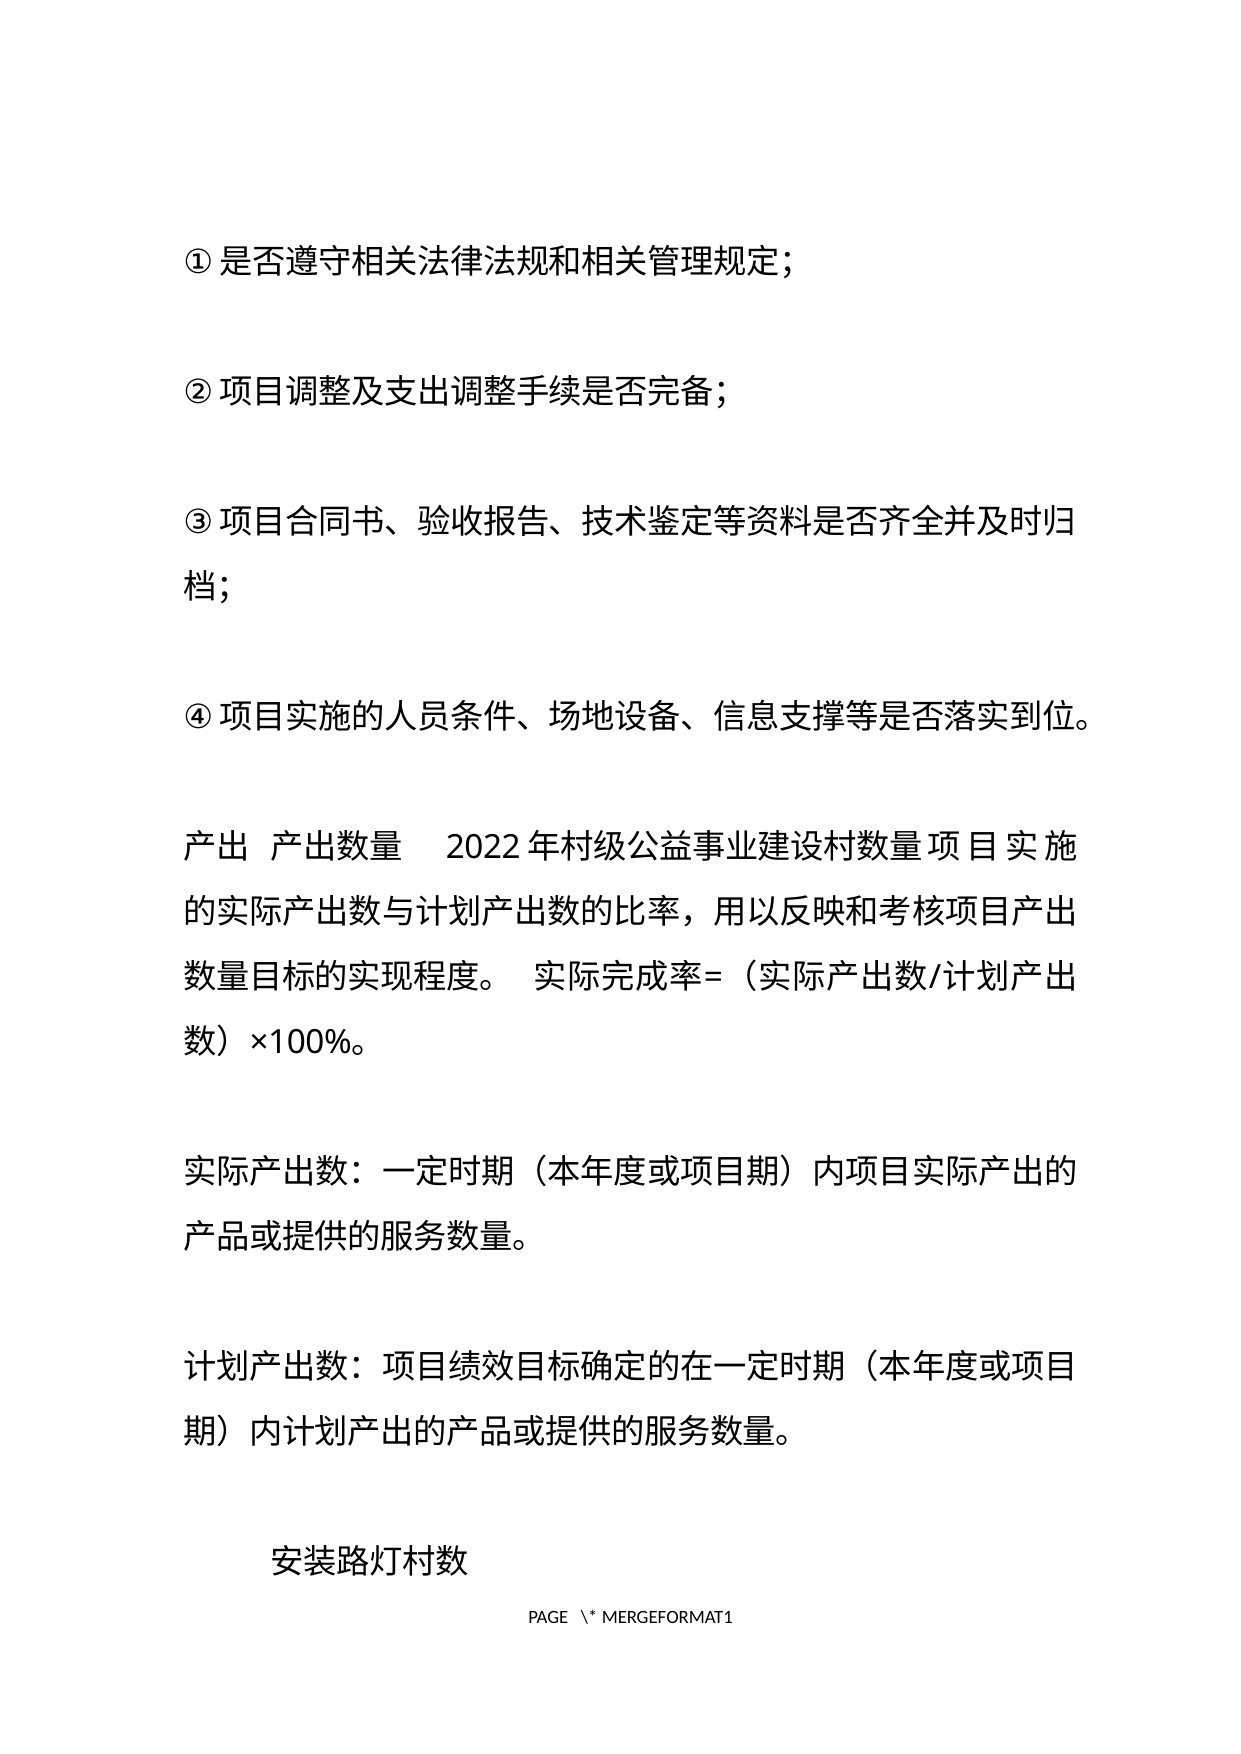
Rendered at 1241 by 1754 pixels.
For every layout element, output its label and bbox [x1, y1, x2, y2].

text [183, 162, 1078, 1592]
